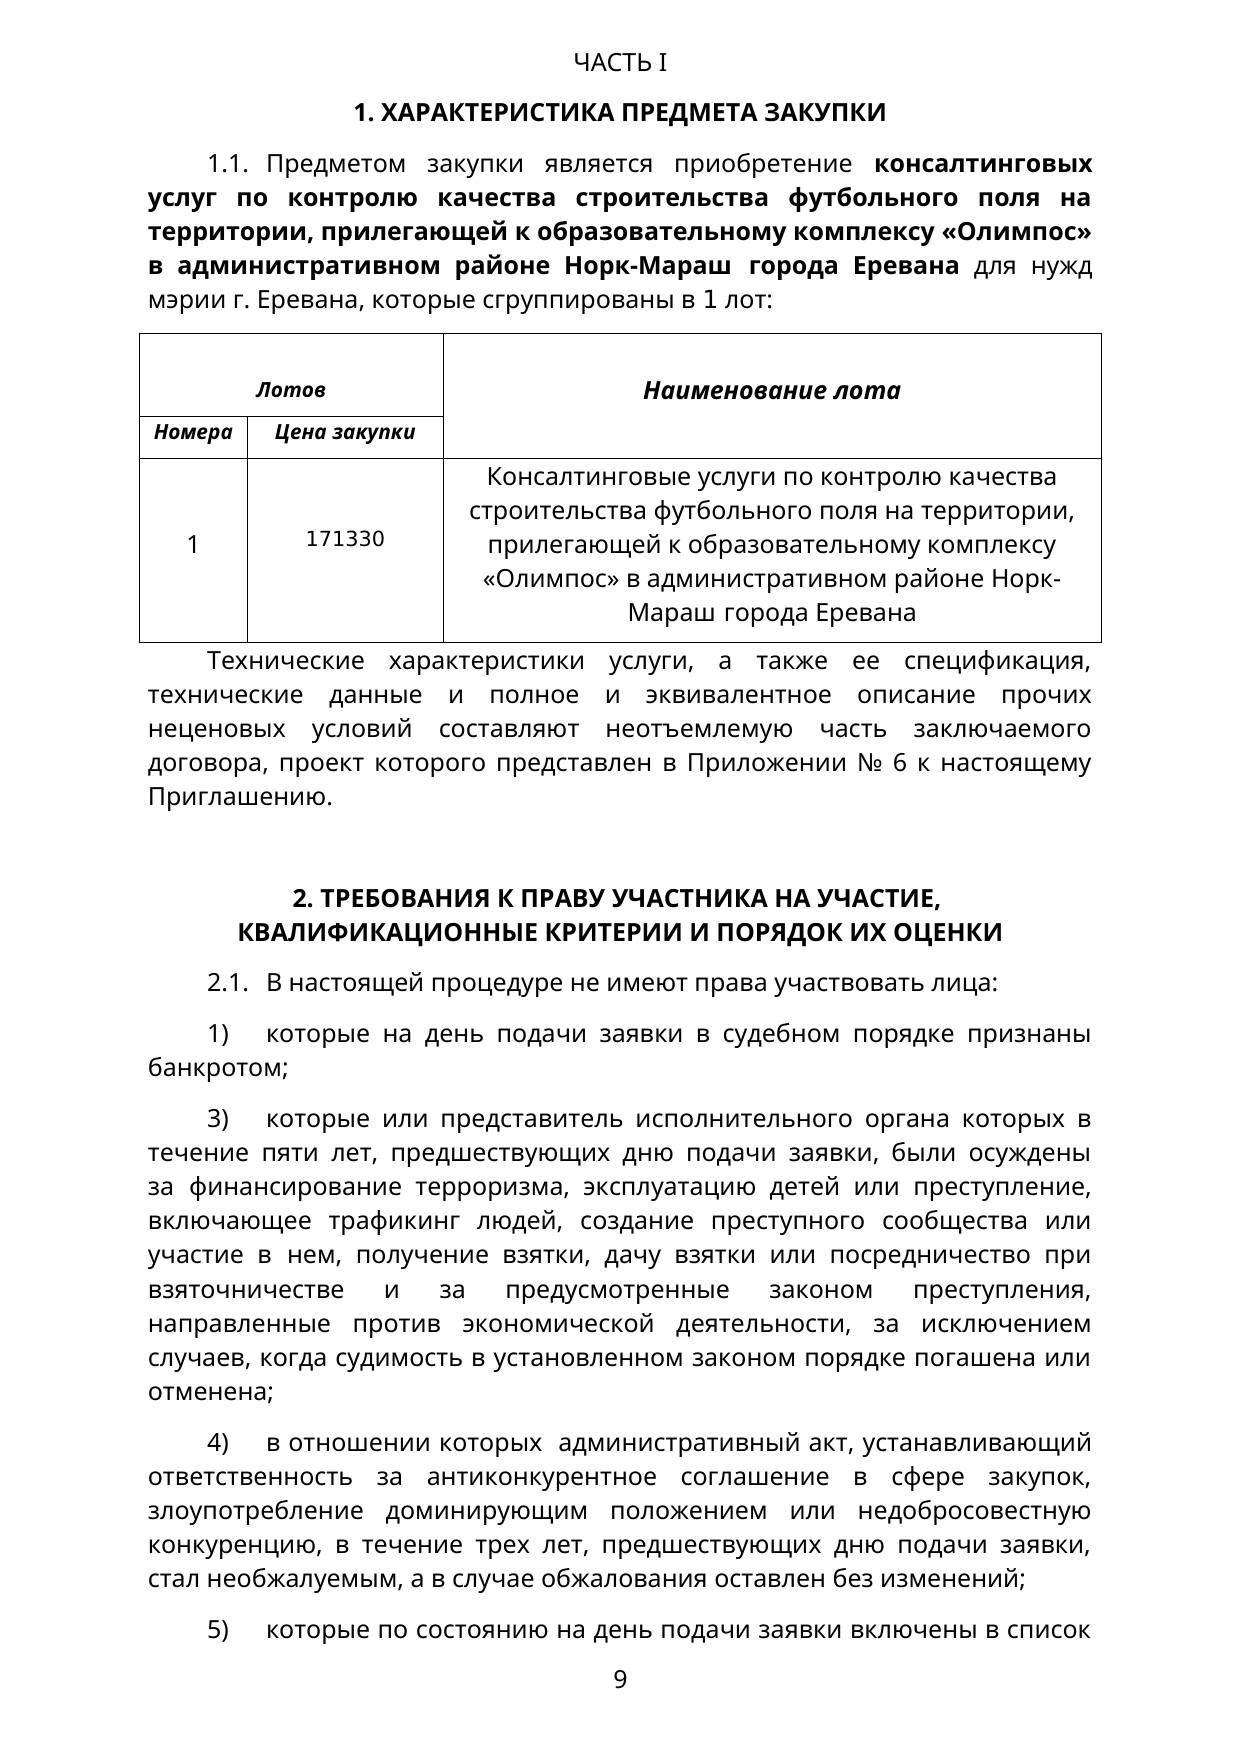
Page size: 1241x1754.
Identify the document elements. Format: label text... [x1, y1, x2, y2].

text 2.1. В настоящей процедуре не имеют права участвовать лица: [148, 965, 1092, 999]
text 4) в отношении которых административный акт, устанавливающий ответственность за антиконкурентное соглашение в сфере закупок, злоупотребление доминирующим положением или недобросовестную конкуренцию, в течение трех лет, предшествующих дню подачи заявки, стал необжалуемым, а в случае обжалования оставлен без изменений; [148, 1424, 1092, 1594]
table_cell 171330 [248, 459, 443, 642]
table_header Лотов [140, 334, 443, 416]
table_cell Цена закупки [248, 417, 443, 458]
text 3) которые или представитель исполнительного органа которых в течение пяти лет, предшествующих дню подачи заявки, были осуждены за финансирование терроризма, эксплуатацию детей или преступление, включающее трафикинг людей, создание преступного сообщества или участие в нем, получение взятки, дачу взятки или посредничество при взяточничестве и за предусмотренные законом преступления, направленные против экономической деятельности, за исключением случаев, когда судимость в установленном законом порядке погашена или отменена; [148, 1101, 1092, 1408]
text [148, 1611, 1092, 1645]
text Технические характеристики услуги, а также ее спецификация, технические данные и полное и эквивалентное описание прочих неценовых условий составляют неотъемлемую часть заключаемого договора, проект которого представлен в Приложении № 6 к настоящему Приглашению. [148, 643, 1092, 813]
table_cell 1 [140, 459, 247, 642]
table_header Наименование лота [444, 334, 1101, 458]
text 1) которые на день подачи заявки в судебном порядке признаны банкротом; [148, 1016, 1092, 1084]
table_cell Номера [140, 417, 247, 458]
text 1.1. Предметом закупки является приобретение консалтинговых услуг по контролю качества строительства футбольного поля на территории, прилегающей к образовательному комплексу «Олимпос» в административном районе Норк-Мараш города Еревана для нужд мэрии г. Еревана, которые сгруппированы в 1 лот: [148, 146, 1092, 316]
table_cell Консалтинговые услуги по контролю качества строительства футбольного поля на территории, прилегающей к образовательному комплексу «Олимпос» в административном районе Норк-Мараш города Еревана [444, 459, 1101, 642]
text ЧАСТЬ I [148, 44, 1092, 78]
text 2. ТРЕБОВАНИЯ К ПРАВУ УЧАСТНИКА НА УЧАСТИЕ, КВАЛИФИКАЦИОННЫЕ КРИТЕРИИ И ПОРЯДОК ИХ ОЦЕНКИ [148, 880, 1092, 948]
text 1. ХАРАКТЕРИСТИКА ПРЕДМЕТА ЗАКУПКИ [148, 95, 1092, 129]
